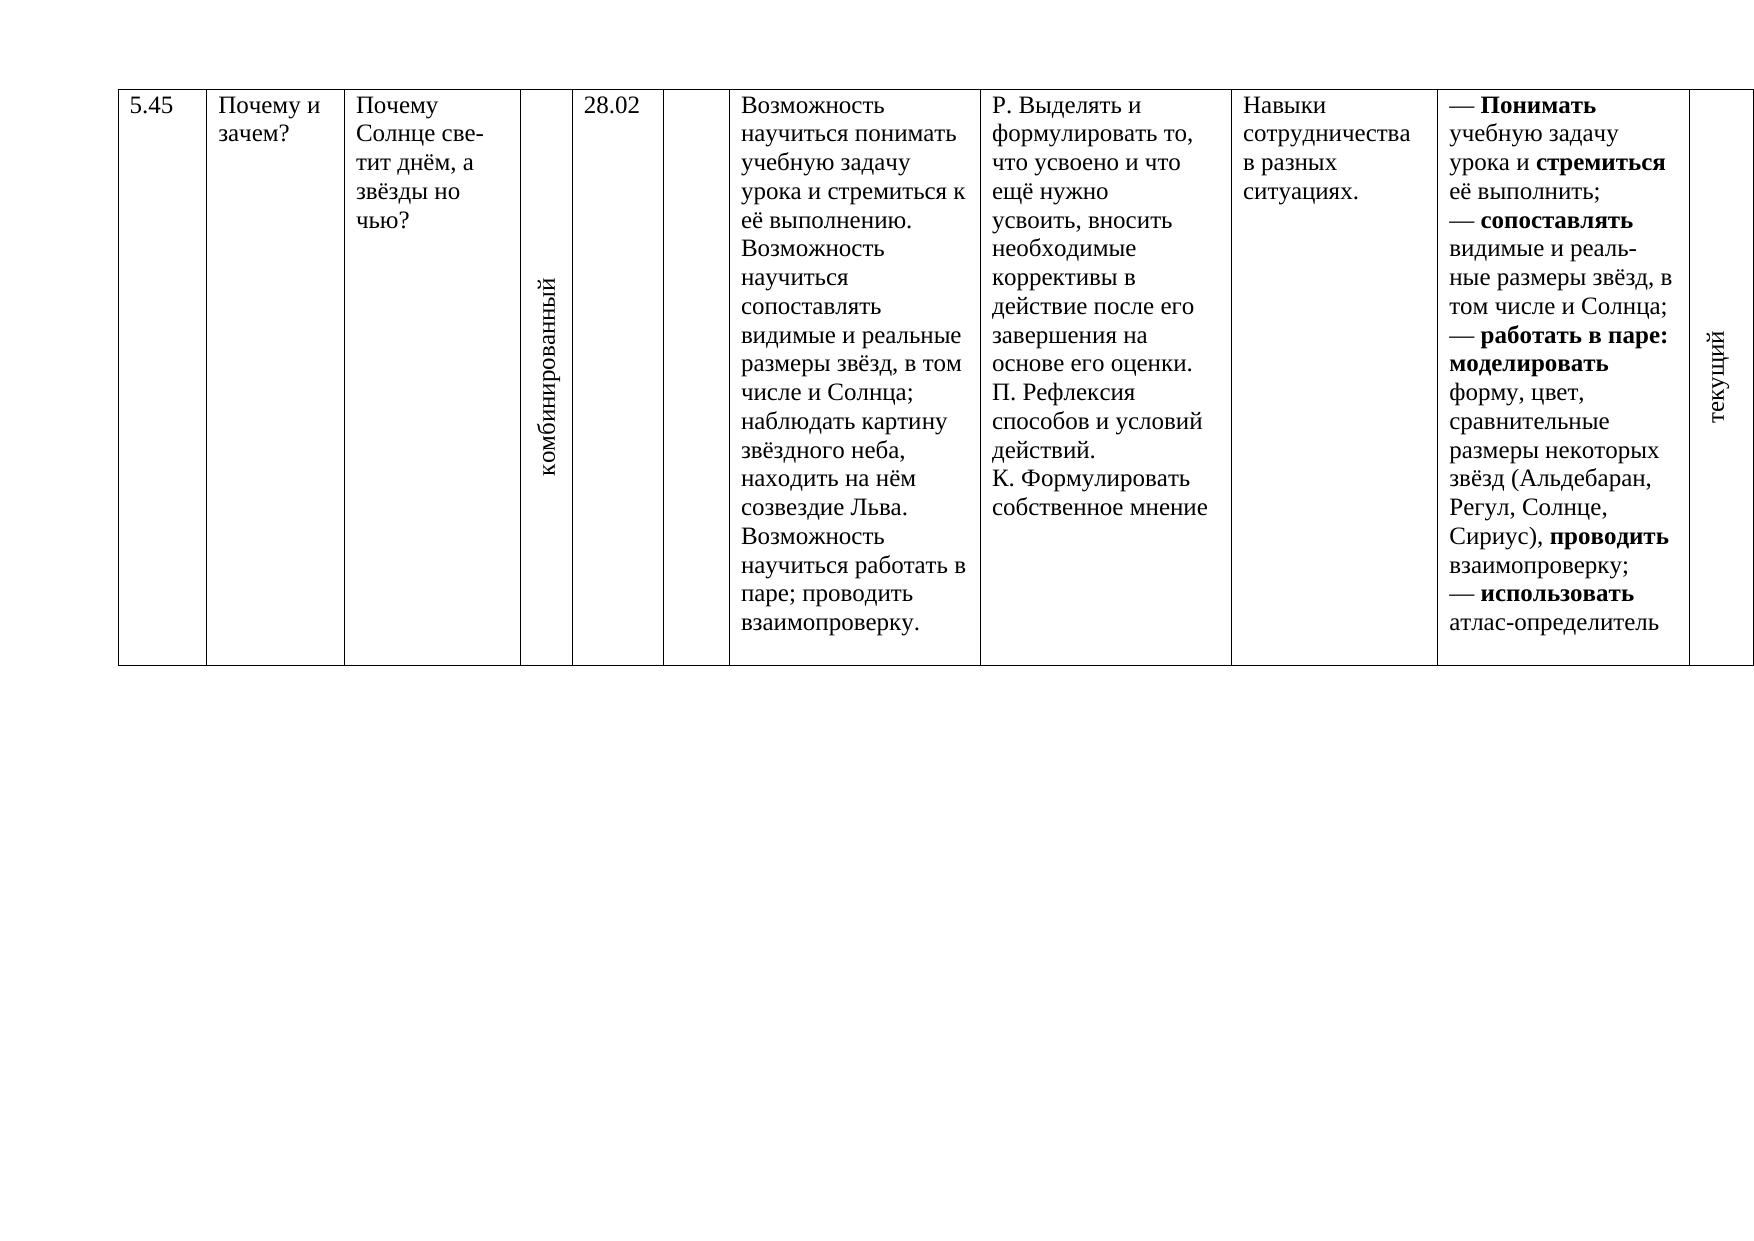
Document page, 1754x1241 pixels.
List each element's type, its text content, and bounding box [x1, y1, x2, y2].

table_cell Почему и зачем? [207, 90, 344, 665]
table_cell 5.45 [119, 90, 206, 665]
table_cell текущий [1690, 90, 1753, 665]
table_cell Р. Выделять и формулировать то, что усвоено и что ещё нужно усвоить, вносить необходимые коррективы в действие после его завершения на основе его оценки. П. Рефлексия способов и условий действий. К. Формулировать собственное мнение [981, 90, 1231, 665]
table_cell Возможность научиться понимать учебную задачу урока и стремиться к её выполнению. Возможность научиться сопоставлять видимые и реальные размеры звёзд, в том числе и Солнца; наблюдать картину звёздного неба, находить на нём созвездие Льва. Возможность научиться работать в паре; проводить взаимопроверку. [730, 90, 980, 665]
table_cell — Понимать учебную задачу урока и стремиться её выполнить; — сопоставлять видимые и реаль- ные размеры звёзд, в том числе и Солнца; — работать в паре: моделировать форму, цвет, сравнительные размеры некоторых звёзд (Альдебаран, Регул, Солнце, Сириус), проводить взаимопроверку; — использовать атлас-определитель [1438, 90, 1689, 665]
table_cell 28.02 [573, 90, 663, 665]
table_cell [664, 90, 729, 665]
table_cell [1232, 90, 1437, 665]
table_cell Почему Солнце све- тит днём, а звёзды но чью? [345, 90, 520, 665]
table_cell комбинированный [521, 90, 572, 665]
